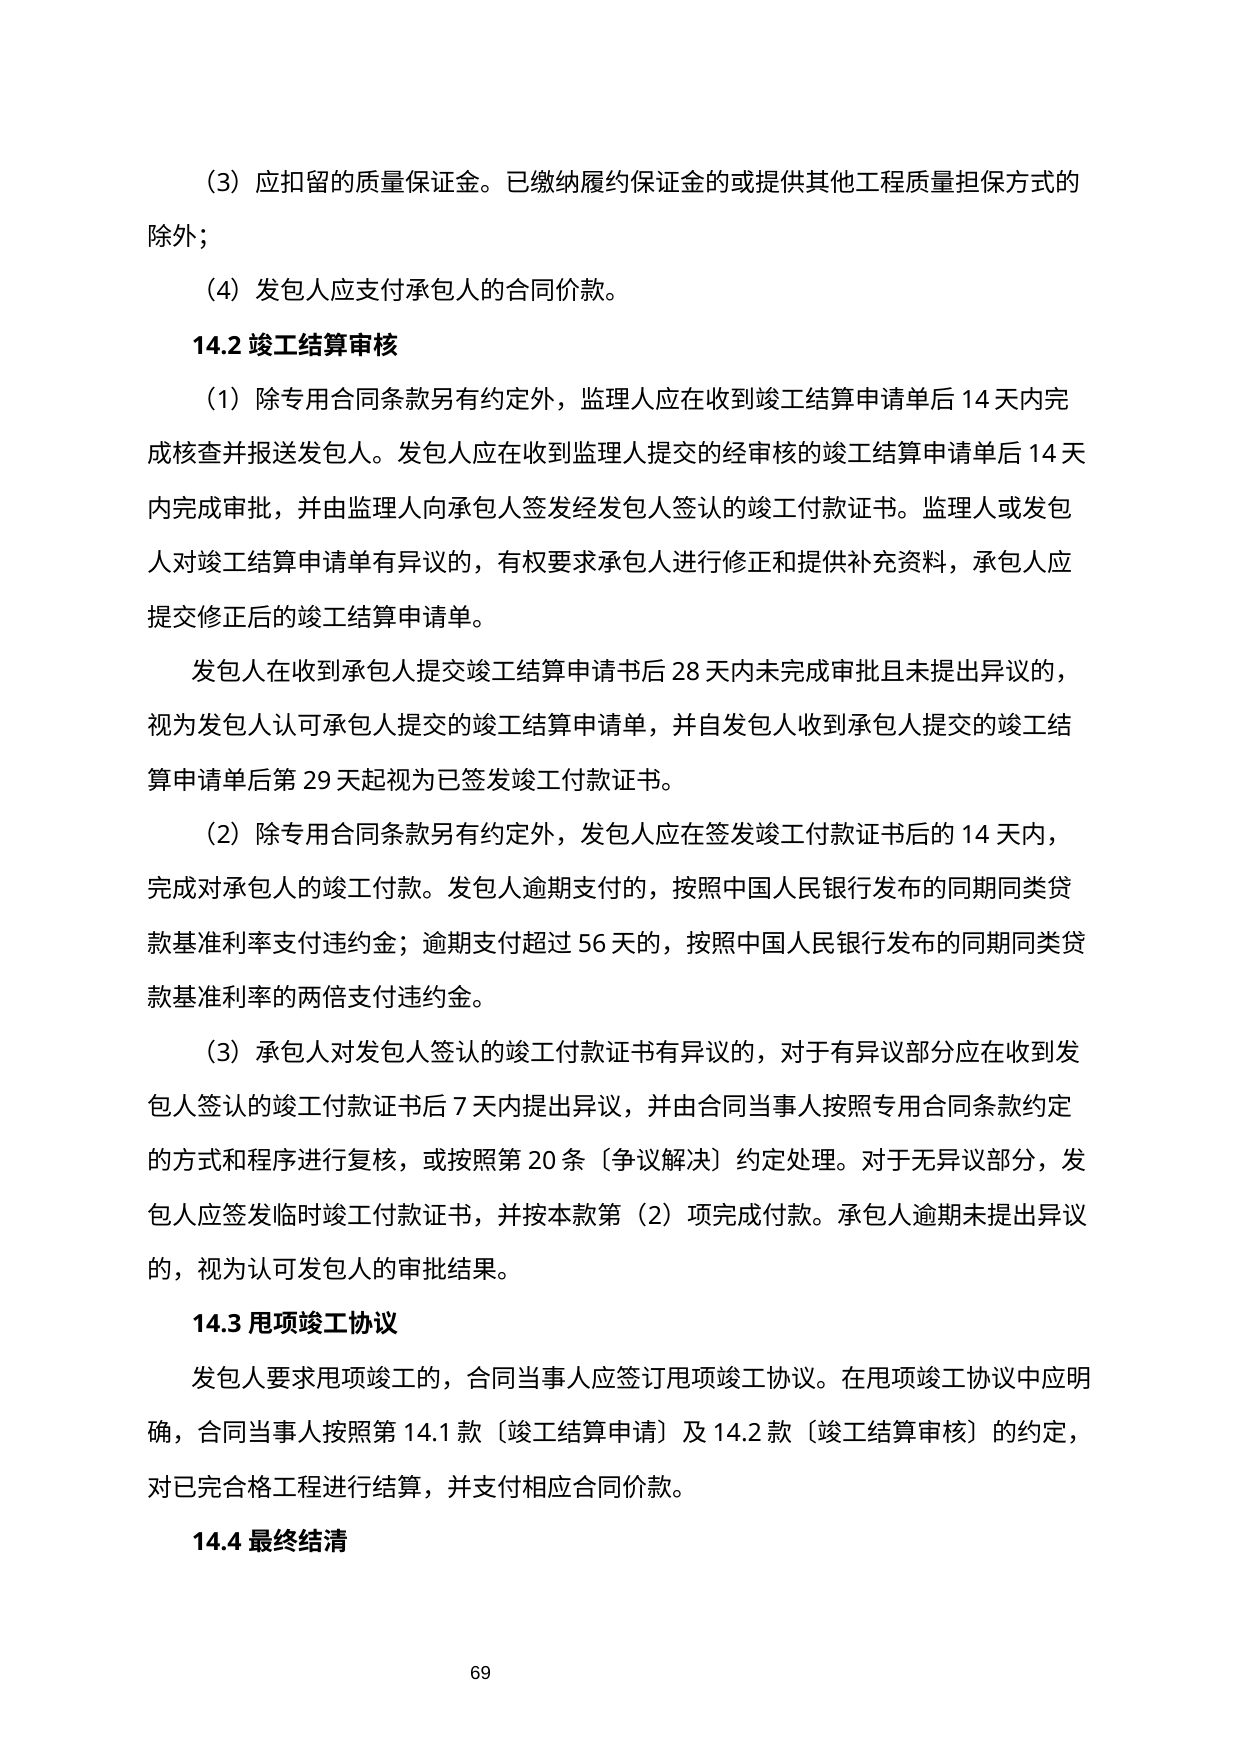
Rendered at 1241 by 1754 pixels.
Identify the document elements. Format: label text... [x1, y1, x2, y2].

text 发包人在收到承包人提交竣工结算申请书后28天内未完成审批且未提出异议的，视为发包人认可承包人提交的竣工结算申请单，并自发包人收到承包人提交的竣工结算申请单后第29天起视为已签发竣工付款证书。 [148, 651, 1093, 796]
text （3）承包人对发包人签认的竣工付款证书有异议的，对于有异议部分应在收到发包人签认的竣工付款证书后7天内提出异议，并由合同当事人按照专用合同条款约定的方式和程序进行复核，或按照第20条〔争议解决〕约定处理。对于无异议部分，发包人应签发临时竣工付款证书，并按本款第（2）项完成付款。承包人逾期未提出异议的，视为认可发包人的审批结果。 [148, 1032, 1093, 1286]
text 发包人要求甩项竣工的，合同当事人应签订甩项竣工协议。在甩项竣工协议中应明确，合同当事人按照第14.1款〔竣工结算申请〕及14.2款〔竣工结算审核〕的约定，对已完合格工程进行结算，并支付相应合同价款。 [148, 1358, 1093, 1503]
subtitle 14.4 最终结清 [148, 1521, 1093, 1558]
subtitle 14.3 甩项竣工协议 [148, 1304, 1093, 1340]
text （2）除专用合同条款另有约定外，发包人应在签发竣工付款证书后的14 天内，完成对承包人的竣工付款。发包人逾期支付的，按照中国人民银行发布的同期同类贷款基准利率支付违约金；逾期支付超过56天的，按照中国人民银行发布的同期同类贷款基准利率的两倍支付违约金。 [148, 814, 1093, 1014]
subtitle 14.2 竣工结算审核 [148, 325, 1093, 361]
text （4）发包人应支付承包人的合同价款。 [148, 271, 1093, 307]
text （3）应扣留的质量保证金。已缴纳履约保证金的或提供其他工程质量担保方式的除外； [148, 162, 1093, 253]
text （1）除专用合同条款另有约定外，监理人应在收到竣工结算申请单后14天内完成核查并报送发包人。发包人应在收到监理人提交的经审核的竣工结算申请单后14天内完成审批，并由监理人向承包人签发经发包人签认的竣工付款证书。监理人或发包人对竣工结算申请单有异议的，有权要求承包人进行修正和提供补充资料，承包人应提交修正后的竣工结算申请单。 [148, 379, 1093, 633]
